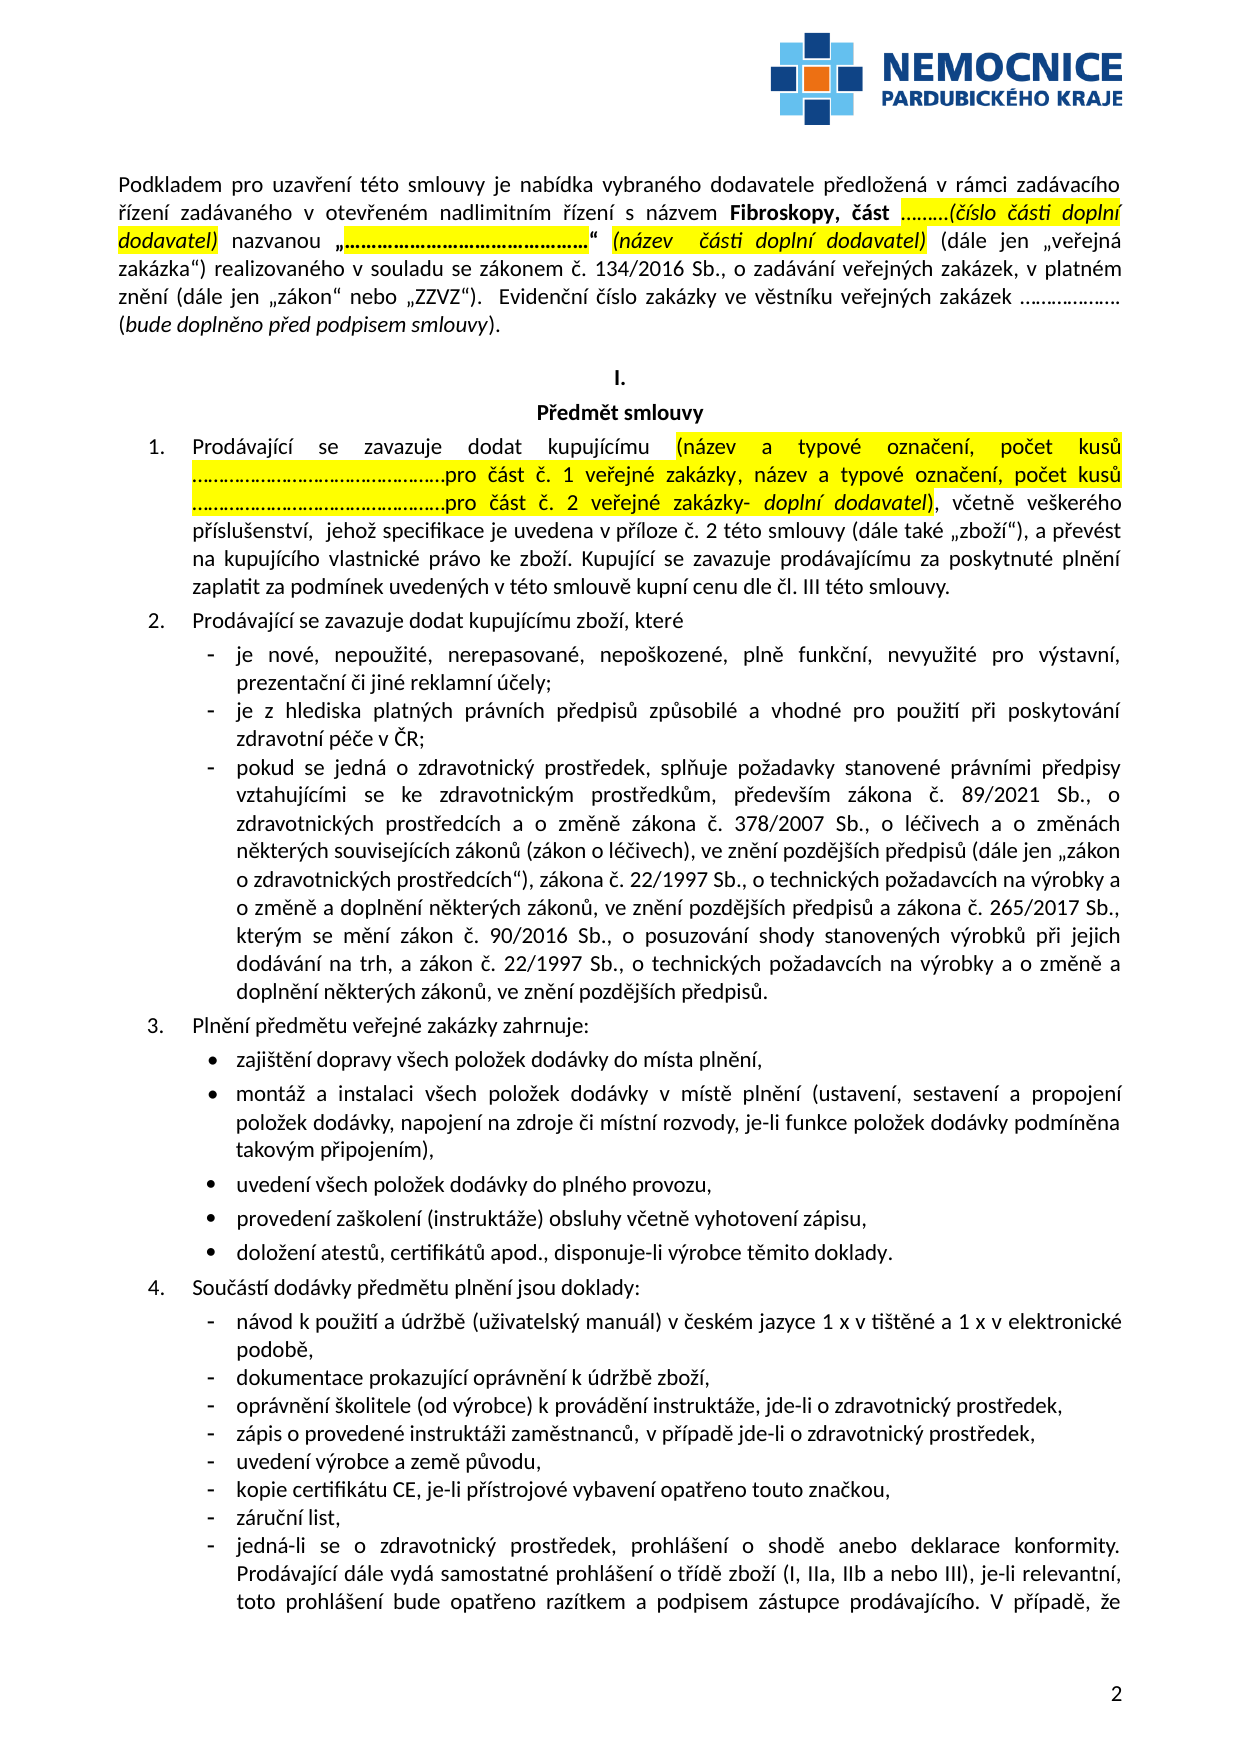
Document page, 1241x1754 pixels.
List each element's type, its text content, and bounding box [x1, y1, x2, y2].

list uvedení výrobce a země původu, [207, 1447, 1122, 1475]
list uvedení všech položek dodávky do plného provozu, [207, 1170, 1122, 1198]
list je z hlediska platných právních předpisů způsobilé a vhodné pro použití při poskytování zdravotní péče v ČR; [207, 697, 1122, 753]
list zápis o provedené instruktáži zaměstnanců, v případě jde-li o zdravotnický prostředek, [207, 1419, 1122, 1447]
text I. [118, 363, 1122, 391]
list záruční list, [207, 1503, 1122, 1531]
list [207, 1531, 1122, 1615]
text • montáž a instalaci všech položek dodávky v místě plnění (ustavení, sestavení a propojení položek dodávky, napojení na zdroje či místní rozvody, je-li funkce položek dodávky podmíněna takovým připojením), [207, 1079, 1122, 1164]
list provedení zaškolení (instruktáže) obsluhy včetně vyhotovení zápisu, [207, 1204, 1122, 1232]
list Součástí dodávky předmětu plnění jsou doklady: [148, 1273, 1122, 1301]
list je nové, nepoužité, nerepasované, nepoškozené, plně funkční, nevyužité pro výstavní, prezentační či jiné reklamní účely; [207, 641, 1122, 697]
list návod k použití a údržbě (uživatelský manuál) v českém jazyce 1 x v tištěné a 1 x v elektronické podobě, [207, 1307, 1122, 1363]
list pokud se jedná o zdravotnický prostředek, splňuje požadavky stanovené právními předpisy vztahujícími se ke zdravotnickým prostředkům, především zákona č. 89/2021 Sb., o zdravotnických prostředcích a o změně zákona č. 378/2007 Sb., o léčivech a o změnách některých souvisejících zákonů (zákon o léčivech), ve znění pozdějších předpisů (dále jen „zákon o zdravotnických prostředcích“), zákona č. 22/1997 Sb., o technických požadavcích na výrobky a o změně a doplnění některých zákonů, ve znění pozdějších předpisů a zákona č. 265/2017 Sb., kterým se mění zákon č. 90/2016 Sb., o posuzování shody stanovených výrobků při jejich dodávání na trh, a zákon č. 22/1997 Sb., o technických požadavcích na výrobky a o změně a doplnění některých zákonů, ve znění pozdějších předpisů. [207, 753, 1122, 1005]
text • zajištění dopravy všech položek dodávky do místa plnění, [118, 1045, 1122, 1073]
list oprávnění školitele (od výrobce) k provádění instruktáže, jde-li o zdravotnický prostředek, [207, 1391, 1122, 1419]
list kopie certifikátu CE, je-li přístrojové vybavení opatřeno touto značkou, [207, 1475, 1122, 1503]
list doložení atestů, certifikátů apod., disponuje-li výrobce těmito doklady. [207, 1238, 1122, 1266]
text Podkladem pro uzavření této smlouvy je nabídka vybraného dodavatele předložená v rámci zadávacího řízení zadávaného v otevřeném nadlimitním řízení s názvem Fibroskopy, část ………(číslo části doplní dodavatel) nazvanou „………………………………………“ (název části doplní dodavatel) (dále jen „veřejná zakázka“) realizovaného v souladu se zákonem č. 134/2016 Sb., o zadávání veřejných zakázek, v platném znění (dále jen „zákon“ nebo „ZZVZ“). Evidenční číslo zakázky ve věstníku veřejných zakázek ………………. (bude doplněno před podpisem smlouvy). [118, 170, 1122, 338]
list Plnění předmětu veřejné zakázky zahrnuje: [147, 1011, 1122, 1039]
list Prodávající se zavazuje dodat kupujícímu (název a typové označení, počet kusů …………………………………………pro část č. 1 veřejné zakázky, název a typové označení, počet kusů …………………………………………pro část č. 2 veřejné zakázky- doplní dodavatel), včetně veškerého příslušenství, jehož specifikace je uvedena v příloze č. 2 této smlouvy (dále také „zboží“), a převést na kupujícího vlastnické právo ke zboží. Kupující se zavazuje prodávajícímu za poskytnuté plnění zaplatit za podmínek uvedených v této smlouvě kupní cenu dle čl. III této smlouvy. [148, 432, 1122, 600]
list dokumentace prokazující oprávnění k údržbě zboží, [207, 1363, 1122, 1391]
text Předmět smlouvy [118, 398, 1122, 426]
list Prodávající se zavazuje dodat kupujícímu zboží, které [148, 606, 1122, 634]
picture [769, 31, 1123, 126]
